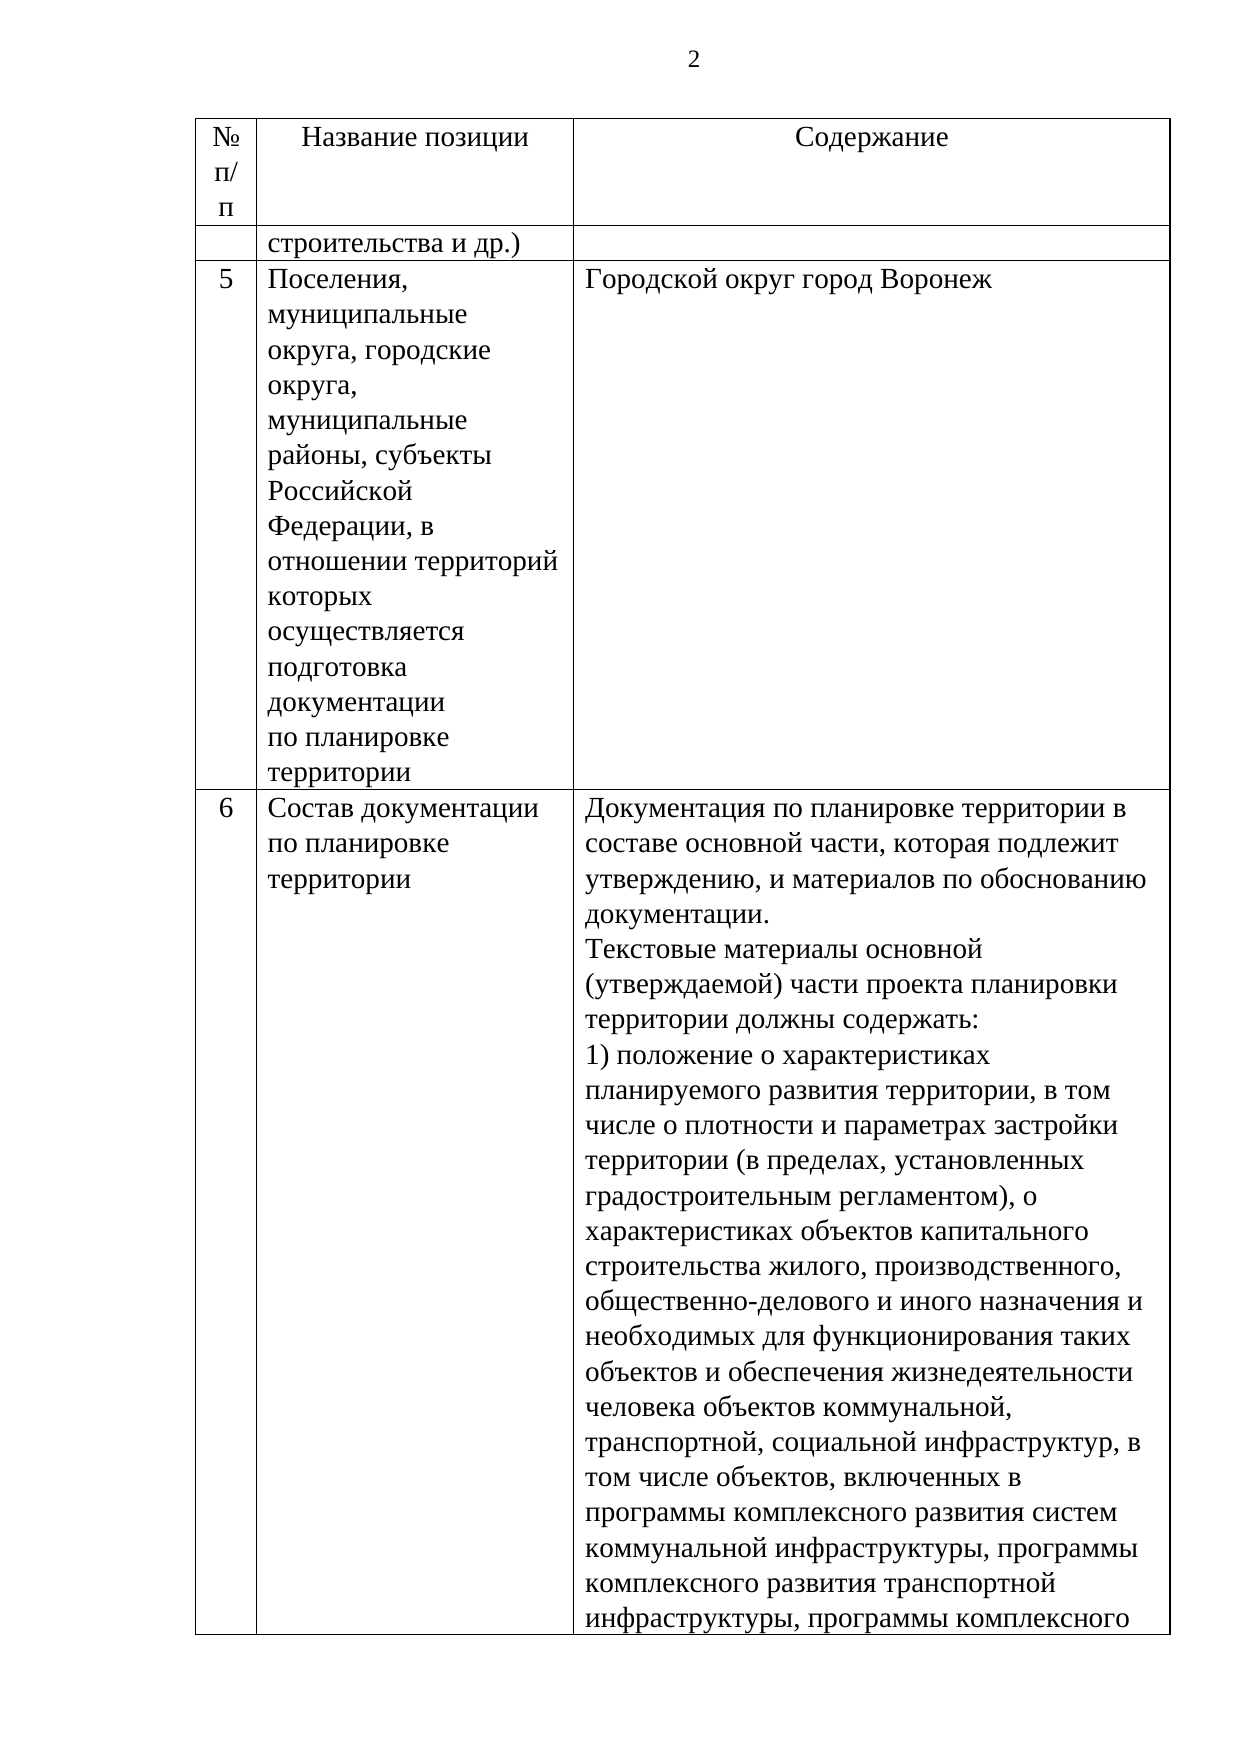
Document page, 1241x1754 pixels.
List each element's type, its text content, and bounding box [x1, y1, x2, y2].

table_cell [257, 226, 573, 260]
table_cell Городской округ город Воронеж [574, 261, 1169, 789]
table_header № п/п [196, 119, 256, 224]
table_cell Поселения, муниципальные округа, городские округа, муниципальные районы, субъекты Российской Федерации, в отношении территорий которых осуществляется подготовка документации по планировке территории [257, 261, 573, 789]
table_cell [574, 790, 1169, 1634]
table_header Название позиции [257, 119, 573, 224]
table_cell 4 [196, 226, 256, 260]
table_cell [257, 790, 573, 1634]
table_cell 5 [196, 261, 256, 789]
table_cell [574, 226, 1169, 260]
table_header Содержание [574, 119, 1169, 224]
table_cell 6 [196, 790, 256, 1634]
